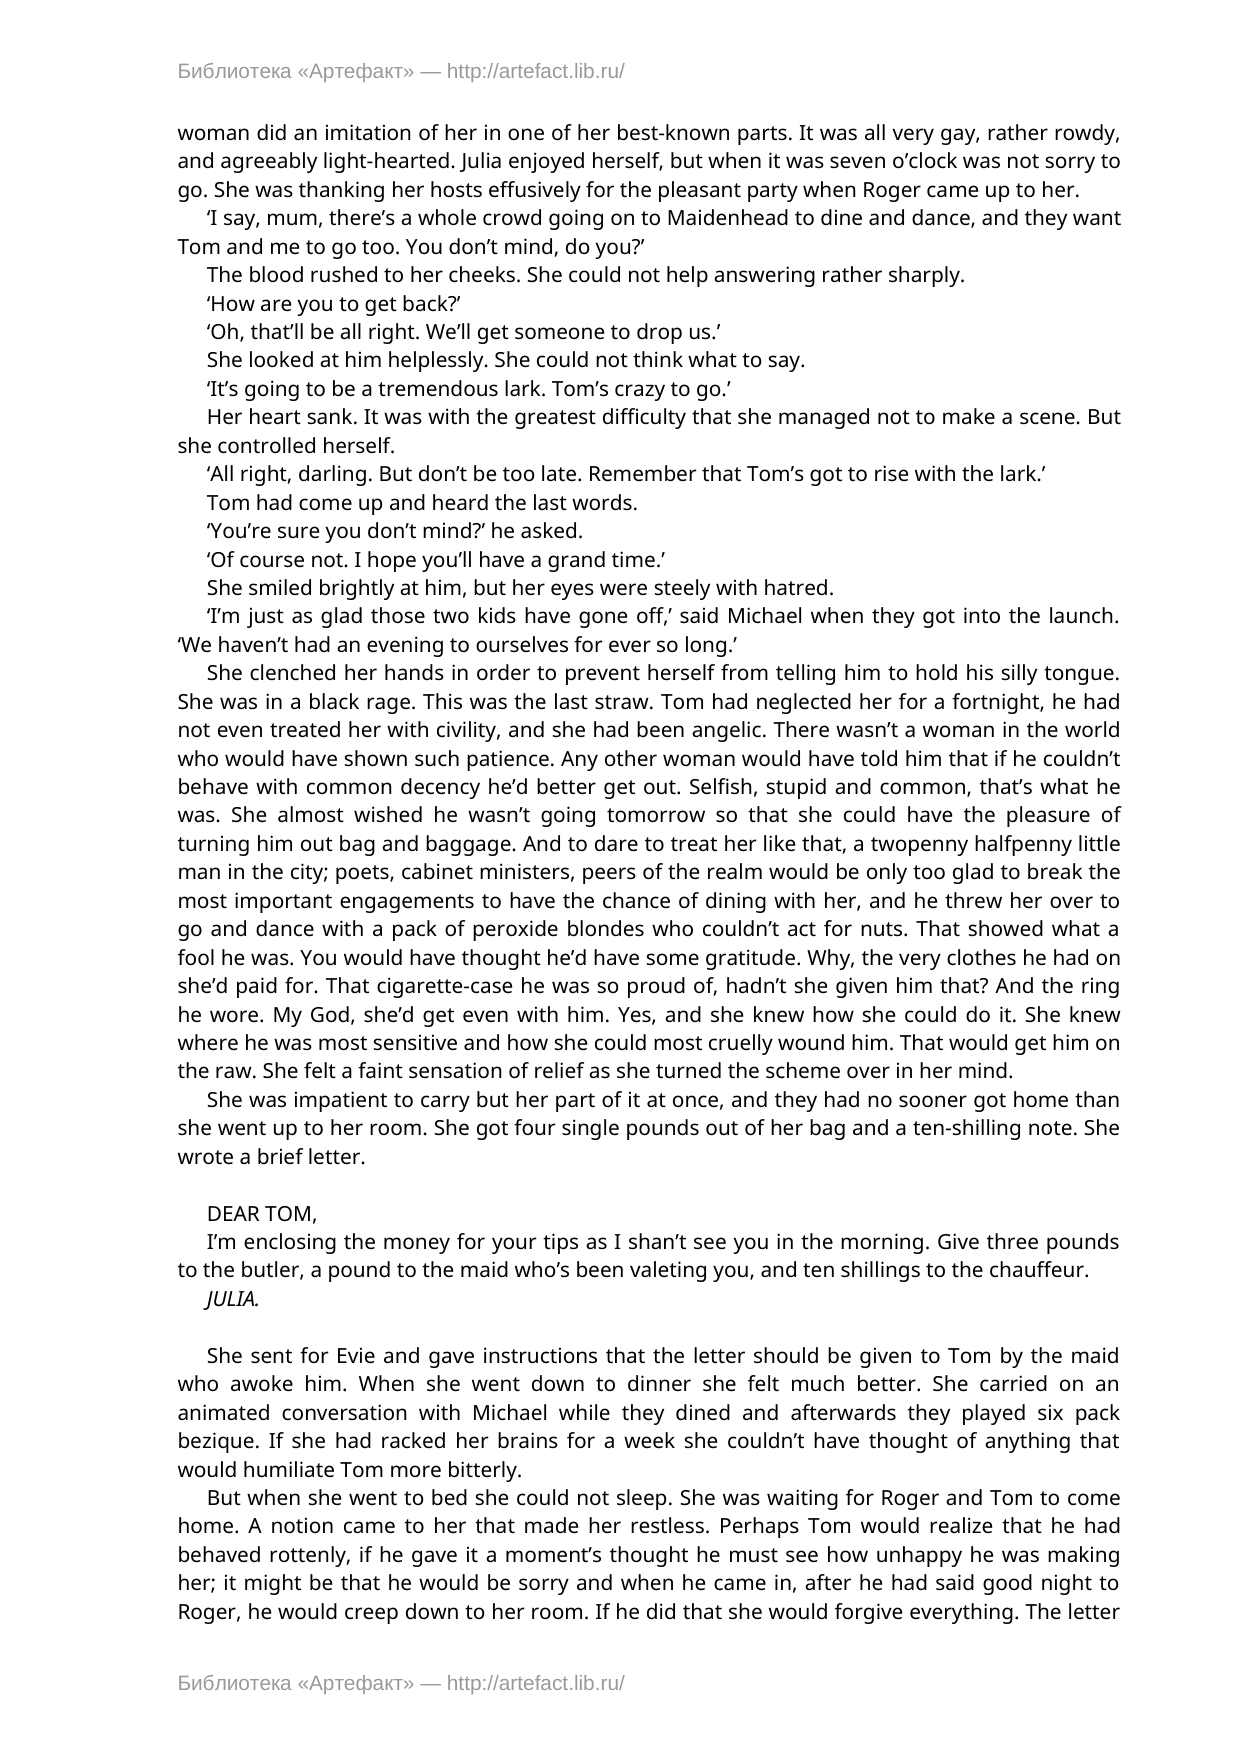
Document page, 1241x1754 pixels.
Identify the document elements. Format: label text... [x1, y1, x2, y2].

text The blood rushed to her cheeks. She could not help answering rather sharply. [177, 260, 1122, 289]
text Tom had come up and heard the last words. [177, 488, 1122, 516]
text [177, 118, 1122, 203]
text She clenched her hands in order to prevent herself from telling him to hold his silly tongue. She was in a black rage. This was the last straw. Tom had neglected her for a fortnight, he had not even treated her with civility, and she had been angelic. There wasn’t a woman in the world who would have shown such patience. Any other woman would have told him that if he couldn’t behave with common decency he’d better get out. Selfish, stupid and common, that’s what he was. She almost wished he wasn’t going tomorrow so that she could have the pleasure of turning him out bag and baggage. And to dare to treat her like that, a twopenny halfpenny little man in the city; poets, cabinet ministers, peers of the realm would be only too glad to break the most important engagements to have the chance of dining with her, and he threw her over to go and dance with a pack of peroxide blondes who couldn’t act for nuts. That showed what a fool he was. You would have thought he’d have some gratitude. Why, the very clothes he had on she’d paid for. That cigarette-case he was so proud of, hadn’t she given him that? And the ring he wore. My God, she’d get even with him. Yes, and she knew how she could do it. She knew where he was most sensitive and how she could most cruelly wound him. That would get him on the raw. She felt a faint sensation of relief as she turned the scheme over in her mind. [177, 658, 1122, 1085]
text ‘Of course not. I hope you’ll have a grand time.’ [177, 545, 1122, 573]
text ‘You’re sure you don’t mind?’ he asked. [177, 516, 1122, 545]
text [177, 1483, 1122, 1625]
text ‘It’s going to be a tremendous lark. Tom’s crazy to go.’ [177, 374, 1122, 402]
text ‘How are you to get back?’ [177, 289, 1122, 317]
text She smiled brightly at him, but her eyes were steely with hatred. [177, 573, 1122, 602]
text JULIA. [177, 1284, 1122, 1312]
text She sent for Evie and gave instructions that the letter should be given to Tom by the maid who awoke him. When she went down to dinner she felt much better. She carried on an animated conversation with Michael while they dined and afterwards they played six pack bezique. If she had racked her brains for a week she couldn’t have thought of anything that would humiliate Tom more bitterly. [177, 1341, 1122, 1483]
text She was impatient to carry but her part of it at once, and they had no sooner got home than she went up to her room. She got four single pounds out of her bag and a ten-shilling note. She wrote a brief letter. [177, 1085, 1122, 1170]
text I’m enclosing the money for your tips as I shan’t see you in the morning. Give three pounds to the butler, a pound to the maid who’s been valeting you, and ten shillings to the chauffeur. [177, 1227, 1122, 1284]
text ‘Oh, that’ll be all right. We’ll get someone to drop us.’ [177, 317, 1122, 346]
text ‘I’m just as glad those two kids have gone off,’ said Michael when they got into the launch. ‘We haven’t had an evening to ourselves for ever so long.’ [177, 602, 1122, 658]
text ‘I say, mum, there’s a whole crowd going on to Maidenhead to dine and dance, and they want Tom and me to go too. You don’t mind, do you?’ [177, 203, 1122, 260]
text DEAR TOM, [177, 1199, 1122, 1227]
text She looked at him helplessly. She could not think what to say. [177, 346, 1122, 374]
text ‘All right, darling. But don’t be too late. Remember that Tom’s got to rise with the lark.’ [177, 459, 1122, 488]
text Her heart sank. It was with the greatest difficulty that she managed not to make a scene. But she controlled herself. [177, 402, 1122, 459]
